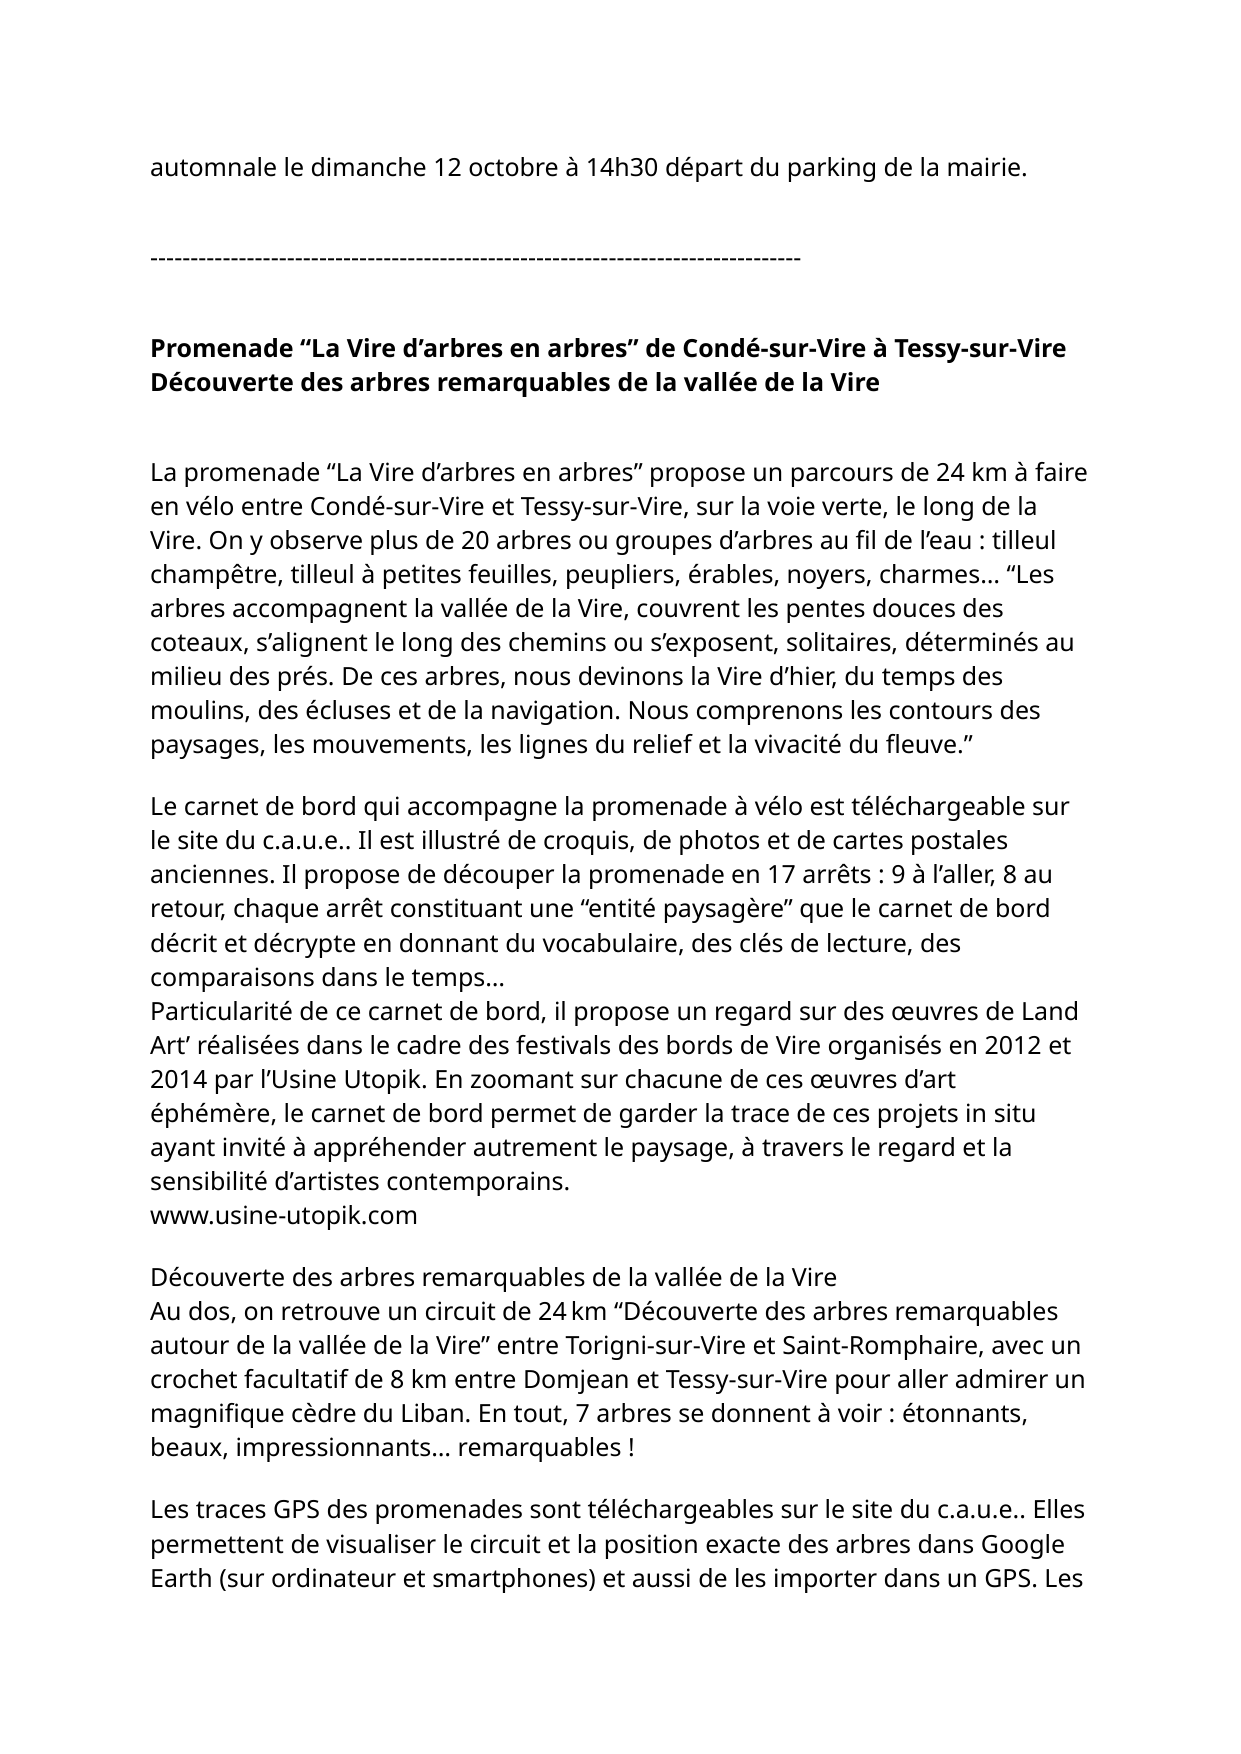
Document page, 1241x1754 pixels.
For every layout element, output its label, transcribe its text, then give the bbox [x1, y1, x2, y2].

text ­­promenades commentées [150, 150, 1090, 184]
text Au dos, on retrouve un circuit de 24 km “Découverte des arbres remarquables autour de la vallée de la Vire” entre Torigni-sur-Vire et Saint-Romphaire, avec un crochet facultatif de 8 km entre Domjean et Tessy-sur-Vire pour aller admirer un magnifique cèdre du Liban. En tout, 7 arbres se donnent à voir : étonnants, beaux, impressionnants… remarquables ! [150, 1402, 1090, 1572]
text Promenade “La Vire d’arbres en arbres” de Condé-sur-Vire à Tessy-sur-Vire [150, 435, 1090, 469]
text Le c.a.u.e. propose, en partenariat avec l’Office du Tourisme Cotentin Val-de-Saire, une promenade printanière le samedi 7 juin à 14h30 et une promenade automnale le dimanche 12 octobre à 14h30 départ du parking de la mairie. [150, 184, 1090, 286]
text --------------------------------------------------------------------------------- [150, 344, 1090, 378]
text Découverte des arbres remarquables de la vallée de la Vire [150, 1368, 1090, 1402]
text La promenade “La Vire d’arbres en arbres” propose un parcours de 24 km à faire en vélo entre Condé-sur-Vire et Tessy-sur-Vire, sur la voie verte, le long de la Vire. On y observe plus de 20 arbres ou groupes d’arbres au fil de l’eau : tilleul champêtre, tilleul à petites feuilles, peupliers, érables, noyers, charmes… “Les arbres accompagnent la vallée de la Vire, couvrent les pentes douces des coteaux, s’alignent le long des chemins ou s’exposent, solitaires, déterminés au milieu des prés. De ces arbres, nous devinons la Vire d’hier, du temps des moulins, des écluses et de la navigation. Nous comprenons les contours des paysages, les mouvements, les lignes du relief et la vivacité du fleuve.” [150, 561, 1090, 867]
text www.usine-utopik.com [150, 1305, 1090, 1339]
text Particularité de ce carnet de bord, il propose un regard sur des œuvres de Land Art’ réalisées dans le cadre des festivals des bords de Vire organisés en 2012 et 2014 par l’Usine Utopik. En zoomant sur chacune de ces œuvres d’art éphémère, le carnet de bord permet de garder la trace de ces projets in situ ayant invité à appréhender autrement le paysage, à travers le regard et la sensibilité d’artistes contemporains. [150, 1101, 1090, 1305]
text Découverte des arbres remarquables ­­­­­de la vallée de la Vire [150, 469, 1090, 503]
text Le carnet de bord qui accompagne la promenade à vélo est téléchargeable sur le site du c.a.u.e.. Il est illustré de croquis, de photos et de cartes postales anciennes. Il propose de découper la promenade en 17 arrêts : 9 à l’aller, 8 au retour, chaque arrêt constituant une “entité paysagère” que le carnet de bord décrit et décrypte en donnant du vocabulaire, des clés de lecture, des comparaisons dans le temps… [150, 896, 1090, 1101]
